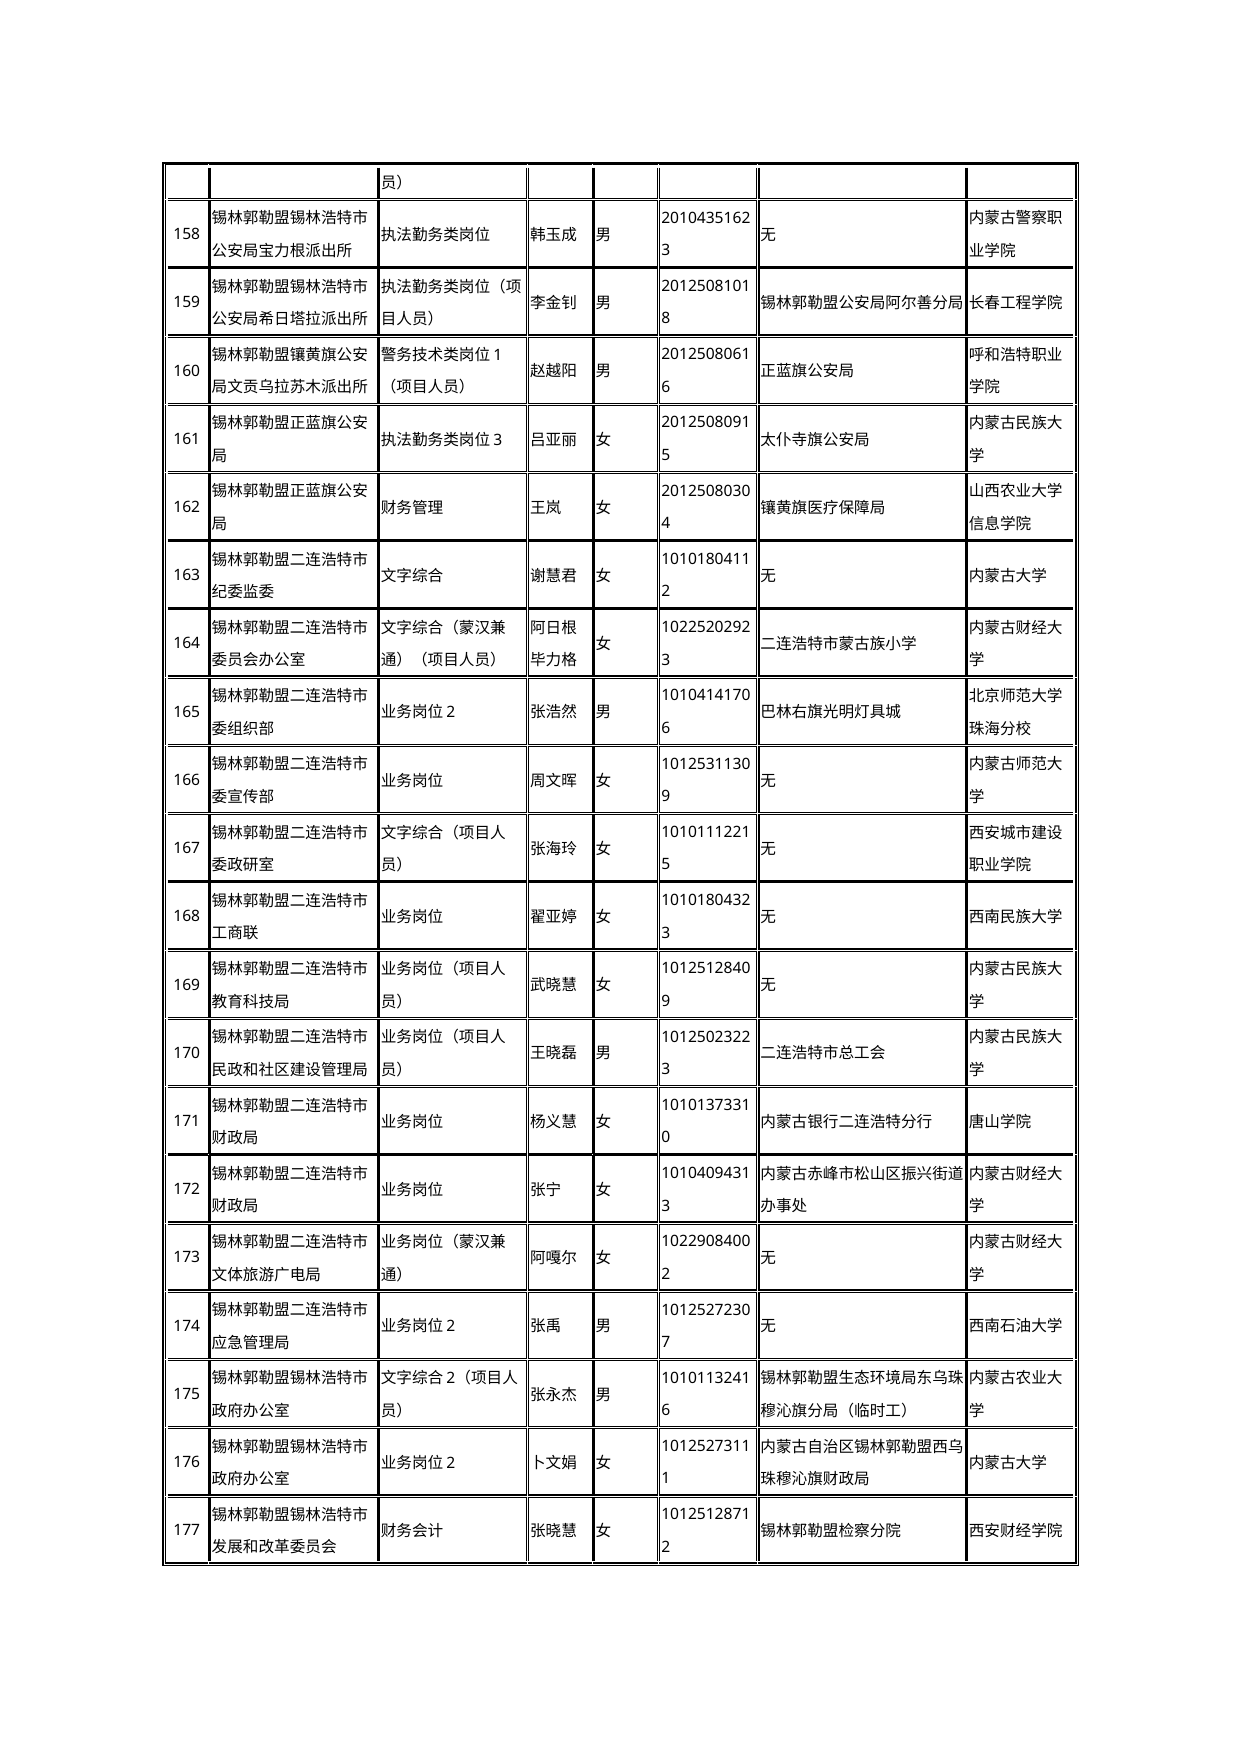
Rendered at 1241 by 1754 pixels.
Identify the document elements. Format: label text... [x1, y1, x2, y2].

table_cell 锡林郭勒盟锡林浩特市公安局宝力根派出所 [211, 201, 377, 266]
table_cell 锡林郭勒盟二连浩特市工商联 [211, 883, 377, 948]
table_cell 10125128409 [660, 952, 756, 1016]
table_cell 女 [595, 883, 657, 948]
table_cell 锡林郭勒盟二连浩特市教育科技局 [211, 952, 377, 1016]
table_cell 二连浩特市总工会 [760, 1020, 965, 1085]
table_cell 159 [166, 266, 208, 334]
table_cell 10125272307 [660, 1293, 756, 1358]
table_cell 女 [595, 610, 657, 675]
table_cell 162 [164, 471, 209, 539]
table_cell 杨义慧 [529, 1088, 592, 1153]
table_cell 女 [595, 1225, 657, 1289]
table_cell 王岚 [529, 474, 592, 539]
table_cell 内蒙古警察职业学院 [966, 198, 1077, 266]
table_cell 阿日根毕力格 [529, 610, 592, 675]
table_cell 武晓慧 [529, 952, 592, 1016]
table_cell 吕亚丽 [529, 406, 592, 471]
table_cell 10125273111 [660, 1429, 756, 1494]
table_cell 锡林郭勒盟二连浩特市纪委监委 [211, 542, 377, 607]
table_cell 西南民族大学 [968, 880, 1075, 948]
table_cell 锡林郭勒盟锡林浩特市政府办公室 [211, 1429, 377, 1494]
table_cell 李金钊 [529, 269, 592, 334]
table_cell 女 [595, 406, 657, 471]
table_cell 警务技术类岗位1（项目人员） [380, 338, 526, 402]
table_cell 10229084002 [660, 1225, 756, 1289]
table_cell 20125081018 [660, 269, 756, 334]
table_cell 内蒙古财经大学 [968, 1153, 1077, 1221]
table_cell 166 [166, 744, 208, 812]
table_cell 内蒙古民族大学 [968, 403, 1076, 471]
table_cell 执法勤务类岗位 [380, 201, 526, 266]
table_cell 10101132416 [660, 1361, 756, 1426]
table_cell 无 [760, 952, 965, 1016]
table_cell 西安城市建设职业学院 [966, 812, 1077, 880]
table_cell 内蒙古赤峰市松山区振兴街道办事处 [760, 1156, 965, 1221]
table_cell 170 [166, 1016, 208, 1085]
table_cell 161 [166, 403, 208, 471]
table_cell 锡林郭勒盟二连浩特市委政研室 [211, 815, 377, 880]
table_cell 业务岗位（项目人员） [380, 952, 526, 1016]
table_cell 翟亚婷 [529, 883, 592, 948]
table_cell 女 [595, 747, 657, 812]
table_cell 168 [166, 880, 208, 948]
table_cell 10101373310 [660, 1088, 756, 1153]
table_cell 176 [164, 1426, 209, 1494]
table_cell 女 [595, 1088, 657, 1153]
table_cell 女 [595, 542, 657, 607]
table_cell 男 [595, 269, 657, 334]
table_cell 张禹 [529, 1293, 592, 1358]
table_cell 女 [595, 952, 657, 1016]
table_cell 锡林郭勒盟二连浩特市文体旅游广电局 [211, 1225, 377, 1289]
table_cell 韩玉成 [529, 201, 592, 266]
table_cell 财务会计 [378, 1498, 527, 1562]
table_cell 男 [593, 165, 659, 198]
table_cell 北京师范大学珠海分校 [968, 675, 1076, 743]
table_cell 内蒙古农业大学 [966, 1358, 1077, 1426]
table_cell 男 [595, 1293, 657, 1358]
table_cell 10101804323 [660, 883, 756, 948]
table_cell 张宁 [529, 1156, 592, 1221]
table_cell 男 [595, 201, 657, 266]
table_cell 山西农业大学信息学院 [966, 471, 1077, 539]
table_cell 执法勤务类岗位（蒙汉兼通）（项目人员） [378, 165, 527, 198]
table_cell 张永杰 [529, 1361, 592, 1426]
table_cell 171 [164, 1085, 209, 1153]
table_cell 锡林郭勒盟镶黄旗公安局文贡乌拉苏木派出所 [211, 338, 377, 402]
table_cell 业务岗位 [380, 747, 526, 812]
table_cell 女 [595, 1429, 657, 1494]
table_cell 167 [164, 812, 209, 880]
table_cell 张海玲 [529, 815, 592, 880]
table_cell 女 [595, 815, 657, 880]
table_cell 无 [760, 1225, 965, 1289]
table_cell 财务管理 [380, 474, 526, 539]
table_cell 内蒙古自治区锡林郭勒盟西乌珠穆沁旗财政局 [760, 1429, 965, 1494]
table_cell 锡林郭勒盟正蓝旗公安局 [211, 406, 377, 471]
table_cell 内蒙古财经大学 [968, 607, 1075, 675]
table_cell 女 [595, 474, 657, 539]
table_cell 文字综合2（项目人员） [380, 1361, 526, 1426]
table_cell 174 [166, 1289, 208, 1358]
table_cell 20125080304 [660, 474, 756, 539]
table_cell 执法勤务类岗位（项目人员） [380, 269, 526, 334]
table_cell 业务岗位（蒙汉兼通） [380, 1225, 526, 1289]
table_cell 无 [760, 815, 965, 880]
table_cell 文字综合 [380, 542, 526, 607]
table_cell 赵越阳 [529, 338, 592, 402]
table_cell 10225202923 [660, 610, 756, 675]
table_cell 女 [593, 1498, 659, 1562]
table_cell 谢慧君 [529, 542, 592, 607]
table_cell 太米尔 [528, 164, 593, 198]
table_cell 张晓慧 [528, 1498, 593, 1562]
table_cell 20104351623 [660, 201, 756, 266]
table_cell 卜文娟 [529, 1429, 592, 1494]
table_cell 西安财经学院 [966, 1494, 1076, 1562]
table_cell 内蒙古大学 [968, 539, 1075, 607]
table_cell 无 [760, 1293, 965, 1358]
table_cell 10125023223 [660, 1020, 756, 1085]
table_cell 业务岗位 [380, 1156, 526, 1221]
table_cell 锡林郭勒盟生态环境局东乌珠穆沁旗分局（临时工） [760, 1361, 965, 1426]
table_cell 镶黄旗医疗保障局 [760, 474, 965, 539]
table_cell 内蒙古大学蒙古学学院 [966, 165, 1075, 198]
table_cell 内蒙古大学 [966, 1426, 1077, 1494]
table_cell 163 [166, 539, 208, 607]
table_cell 西南石油大学 [968, 1289, 1076, 1358]
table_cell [209, 165, 378, 198]
table_cell 业务岗位 [380, 883, 526, 948]
table_cell 无 [758, 165, 966, 198]
table_cell 阿嘎尔 [529, 1225, 592, 1289]
table_cell 男 [595, 679, 657, 743]
table_cell 10125311309 [660, 747, 756, 812]
table_cell 10101112215 [660, 815, 756, 880]
table_cell 业务岗位2 [380, 1293, 526, 1358]
table_cell 张浩然 [529, 679, 592, 743]
table_cell 男 [595, 1020, 657, 1085]
table_cell 无 [760, 201, 965, 266]
table_cell 执法勤务类岗位3 [380, 406, 526, 471]
table_cell 文字综合（项目人员） [380, 815, 526, 880]
table_cell 唐山学院 [966, 1085, 1077, 1153]
table_cell 169 [166, 948, 208, 1016]
table_cell 无 [760, 747, 965, 812]
table_cell 业务岗位2 [380, 679, 526, 743]
table_cell 内蒙古银行二连浩特分行 [760, 1088, 965, 1153]
table_cell 10104141706 [660, 679, 756, 743]
table_cell 锡林郭勒盟二连浩特市财政局 [211, 1088, 377, 1153]
table_cell 158 [164, 198, 209, 266]
table_cell 业务岗位 [380, 1088, 526, 1153]
table_cell 锡林郭勒盟二连浩特市委员会办公室 [211, 610, 377, 675]
table_cell 164 [166, 607, 208, 675]
table_cell 周文晖 [529, 747, 592, 812]
table_cell 10104094313 [660, 1156, 756, 1221]
table_cell 业务岗位（项目人员） [380, 1020, 526, 1085]
table_cell 177 [166, 1494, 209, 1562]
table_cell 165 [166, 675, 208, 743]
table_cell 无 [760, 542, 965, 607]
table_cell 锡林郭勒盟二连浩特市委组织部 [211, 679, 377, 743]
table_cell 锡林郭勒盟锡林浩特市政府办公室 [211, 1361, 377, 1426]
table_cell 巴林右旗光明灯具城 [760, 679, 965, 743]
table_cell 172 [164, 1153, 208, 1221]
table_cell 内蒙古民族大学 [968, 1016, 1076, 1085]
table_cell 锡林郭勒盟公安局阿尔善分局 [760, 269, 965, 334]
table_cell 女 [595, 1156, 657, 1221]
table_cell 男 [595, 338, 657, 402]
table_cell 20125080915 [660, 406, 756, 471]
table_cell 锡林郭勒盟二连浩特市应急管理局 [211, 1293, 377, 1358]
table_cell 160 [166, 334, 208, 402]
table_cell 锡林郭勒盟二连浩特市委宣传部 [211, 747, 377, 812]
table_cell 男 [595, 1361, 657, 1426]
table_cell 二连浩特市蒙古族小学 [760, 610, 965, 675]
table_cell 太仆寺旗公安局 [760, 406, 965, 471]
table_cell 锡林郭勒盟二连浩特市财政局 [211, 1156, 377, 1221]
table_cell 锡林郭勒盟锡林浩特市发展和改革委员会 [209, 1498, 378, 1562]
table_cell 长春工程学院 [968, 266, 1075, 334]
table_cell 内蒙古财经大学 [968, 1221, 1076, 1289]
table_cell 无 [760, 883, 965, 948]
table_cell 锡林郭勒盟锡林浩特市公安局希日塔拉派出所 [211, 269, 377, 334]
table_cell 内蒙古民族大学 [968, 948, 1076, 1016]
table_cell 20201032308 [659, 164, 758, 198]
table_cell 173 [166, 1221, 208, 1289]
table_cell 文字综合（蒙汉兼通）（项目人员） [380, 610, 526, 675]
table_cell 157 [166, 164, 209, 198]
table_cell 锡林郭勒盟正蓝旗公安局 [211, 474, 377, 539]
table_cell 20125080616 [660, 338, 756, 402]
table_cell 10101804112 [660, 542, 756, 607]
table_cell 正蓝旗公安局 [760, 338, 965, 402]
table_cell 175 [164, 1358, 209, 1426]
table_cell 锡林郭勒盟二连浩特市民政和社区建设管理局 [211, 1020, 377, 1085]
table_cell 呼和浩特职业学院 [968, 334, 1076, 402]
table_cell 王晓磊 [529, 1020, 592, 1085]
table_cell 业务岗位2 [380, 1429, 526, 1494]
table_cell 锡林郭勒盟检察分院 [758, 1498, 966, 1562]
table_cell 10125128712 [659, 1494, 758, 1562]
table_cell 内蒙古师范大学 [968, 744, 1076, 812]
